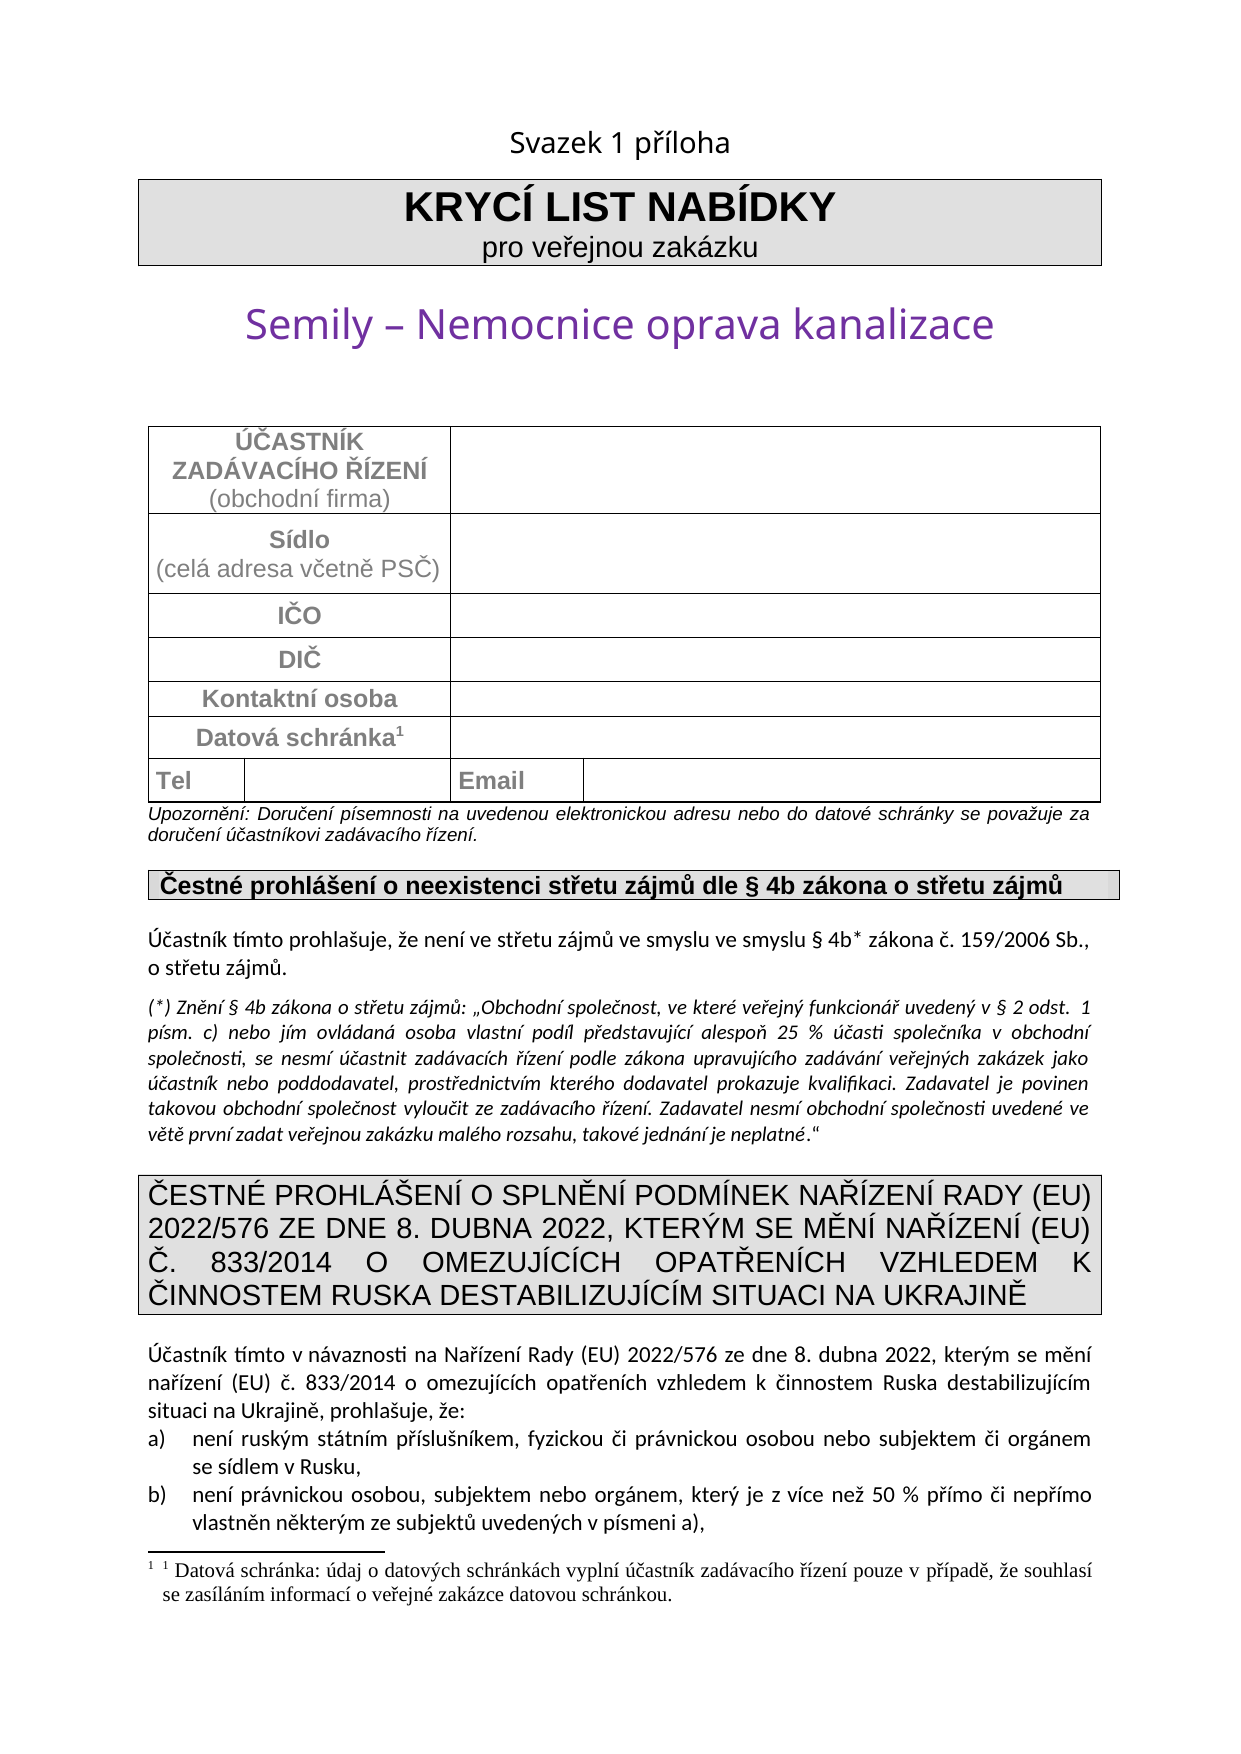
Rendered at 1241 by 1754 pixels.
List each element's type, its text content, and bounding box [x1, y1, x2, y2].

text pro veřejnou zakázku [139, 227, 1101, 265]
list není ruským státním příslušníkem, fyzickou či právnickou osobou nebo subjektem či orgánem se sídlem v Rusku, [148, 1424, 1092, 1480]
table_cell Kontaktní osoba [149, 682, 450, 716]
text KRYCÍ LIST NABÍDKY [139, 180, 1101, 227]
table_cell Sídlo (celá adresa včetně PSČ) [149, 514, 450, 593]
table_cell [451, 514, 1100, 593]
text Účastník tímto v návaznosti na Nařízení Rady (EU) 2022/576 ze dne 8. dubna 2022, kterým se mění nařízení (EU) č. 833/2014 o omezujících opatřeních vzhledem k činnostem Ruska destabilizujícím situaci na Ukrajině, prohlašuje, že: [148, 1340, 1092, 1424]
text ČESTNÉ PROHLÁŠENÍ O SPLNĚNÍ PODMÍNEK NAŘÍZENÍ RADY (EU) 2022/576 ZE DNE 8. DUBNA 2022, KTERÝM SE MĚNÍ NAŘÍZENÍ (EU) Č. 833/2014 O OMEZUJÍCÍCH OPATŘENÍCH VZHLEDEM K ČINNOSTEM RUSKA DESTABILIZUJÍCÍM SITUACI NA UKRAJINĚ [139, 1176, 1101, 1314]
table_cell IČO [149, 594, 450, 637]
table_cell Email [451, 759, 583, 801]
text Semily – Nemocnice oprava kanalizace [148, 295, 1092, 352]
table_header ÚČASTNÍK ZADÁVACÍHO ŘÍZENÍ (obchodní firma) [149, 427, 450, 513]
text (*) Znění § 4b zákona o střetu zájmů: „Obchodní společnost, ve které veřejný funkcionář uvedený v § 2 odst. 1 písm. c) nebo jím ovládaná osoba vlastní podíl představující alespoň 25 % účasti společníka v obchodní společnosti, se nesmí účastnit zadávacích řízení podle zákona upravujícího zadávání veřejných zakázek jako účastník nebo poddodavatel, prostřednictvím kterého dodavatel prokazuje kvalifikaci. Zadavatel je povinen takovou obchodní společnost vyloučit ze zadávacího řízení. Zadavatel nesmí obchodní společnosti uvedené ve větě první zadat veřejnou zakázku malého rozsahu, takové jednání je neplatné.“ [148, 994, 1092, 1146]
table_header [451, 427, 1100, 513]
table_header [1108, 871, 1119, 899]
table_cell [451, 638, 1100, 681]
table_cell DIČ [149, 638, 450, 681]
table_cell Tel [149, 759, 244, 801]
table_cell [451, 594, 1100, 637]
text Svazek 1 příloha [148, 122, 1092, 162]
text Účastník tímto prohlašuje, že není ve střetu zájmů ve smyslu ve smyslu § 4b* zákona č. 159/2006 Sb., o střetu zájmů. [148, 925, 1092, 981]
table_cell Datová schránka [149, 717, 450, 758]
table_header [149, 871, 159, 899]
table_cell [451, 682, 1100, 716]
text Upozornění: Doručení písemnosti na uvedenou elektronickou adresu nebo do datové schránky se považuje za doručení účastníkovi zadávacího řízení. [148, 803, 1092, 846]
table_cell [245, 759, 450, 801]
list není právnickou osobou, subjektem nebo orgánem, který je z více než 50 % přímo či nepřímo vlastněn některým ze subjektů uvedených v písmeni a), [148, 1480, 1092, 1536]
table_cell [584, 759, 1100, 801]
table_cell [451, 717, 1100, 758]
